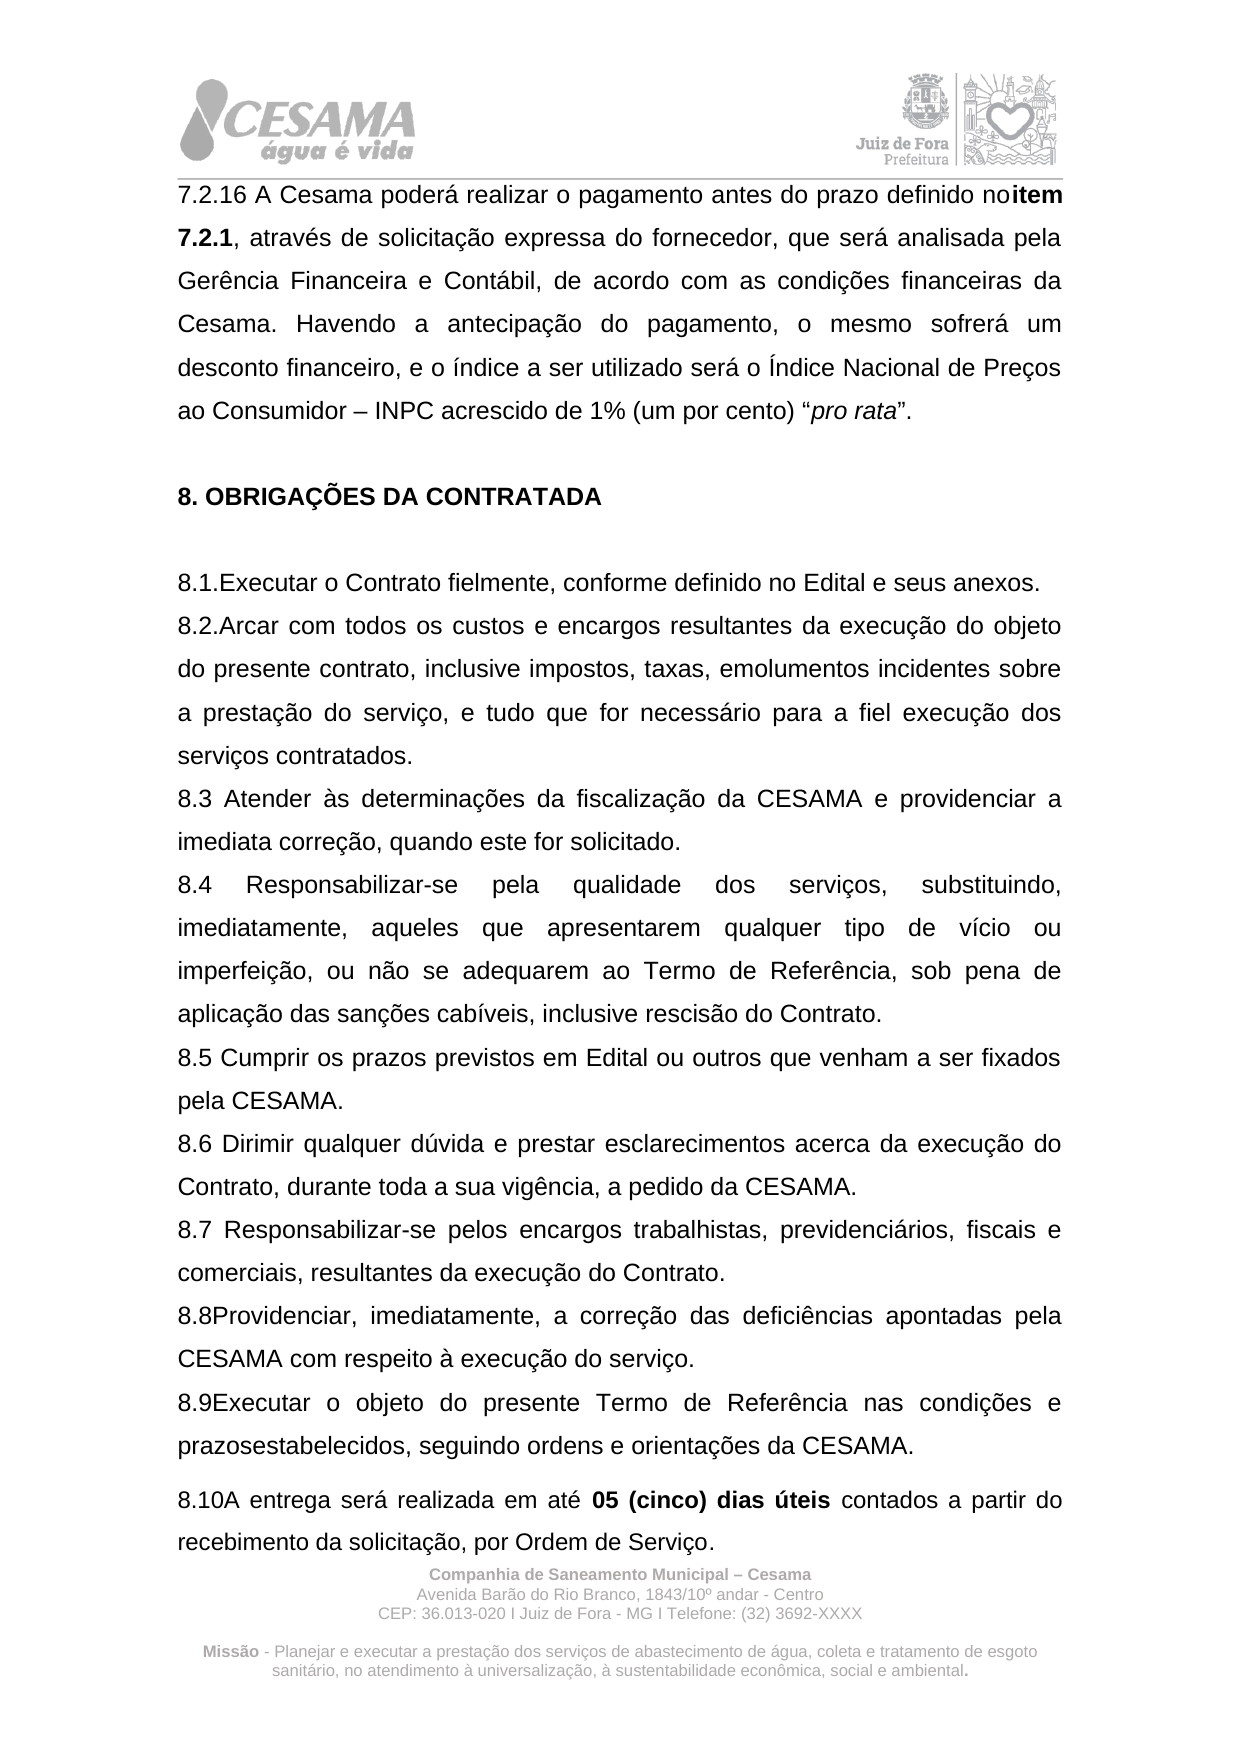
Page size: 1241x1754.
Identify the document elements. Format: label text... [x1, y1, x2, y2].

text 8.6 Dirimir qualquer dúvida e prestar esclarecimentos acerca da execução do Contrato, durante toda a sua vigência, a pedido da CESAMA. [177, 1129, 1063, 1201]
text 8.5 Cumprir os prazos previstos em Edital ou outros que venham a ser fixados pela CESAMA. [177, 1042, 1063, 1114]
text 8.10A entrega será realizada em até 05 (cinco) dias úteis contados a partir do recebimento da solicitação, por Ordem de Serviço. [177, 1486, 1063, 1555]
text 8.2.Arcar com todos os custos e encargos resultantes da execução do objeto do presente contrato, inclusive impostos, taxas, emolumentos incidentes sobre a prestação do serviço, e tudo que for necessário para a fiel execução dos serviços contratados. [177, 611, 1063, 769]
picture [177, 73, 1064, 180]
text 8.4 Responsabilizar-se pela qualidade dos serviços, substituindo, imediatamente, aqueles que apresentarem qualquer tipo de vício ou imperfeição, ou não se adequarem ao Termo de Referência, sob pena de aplicação das sanções cabíveis, inclusive rescisão do Contrato. [177, 870, 1063, 1028]
text 8. OBRIGAÇÕES DA CONTRATADA [177, 482, 1063, 511]
text 8.3 Atender às determinações da fiscalização da CESAMA e providenciar a imediata correção, quando este for solicitado. [177, 784, 1063, 856]
text 8.7 Responsabilizar-se pelos encargos trabalhistas, previdenciários, fiscais e comerciais, resultantes da execução do Contrato. [177, 1215, 1063, 1287]
text 8.1.Executar o Contrato fielmente, conforme definido no Edital e seus anexos. [177, 568, 1063, 597]
text 8.9Executar o objeto do presente Termo de Referência nas condições e prazosestabelecidos, seguindo ordens e orientações da CESAMA. [177, 1387, 1063, 1459]
text 8.8Providenciar, imediatamente, a correção das deficiências apontadas pela CESAMA com respeito à execução do serviço. [177, 1301, 1063, 1373]
text 7.2.16 A Cesama poderá realizar o pagamento antes do prazo definido noitem 7.2.1, através de solicitação expressa do fornecedor, que será analisada pela Gerência Financeira e Contábil, de acordo com as condições financeiras da Cesama. Havendo a antecipação do pagamento, o mesmo sofrerá um desconto financeiro, e o índice a ser utilizado será o Índice Nacional de Preços ao Consumidor – INPC acrescido de 1% (um por cento) “pro rata”. [177, 180, 1063, 424]
